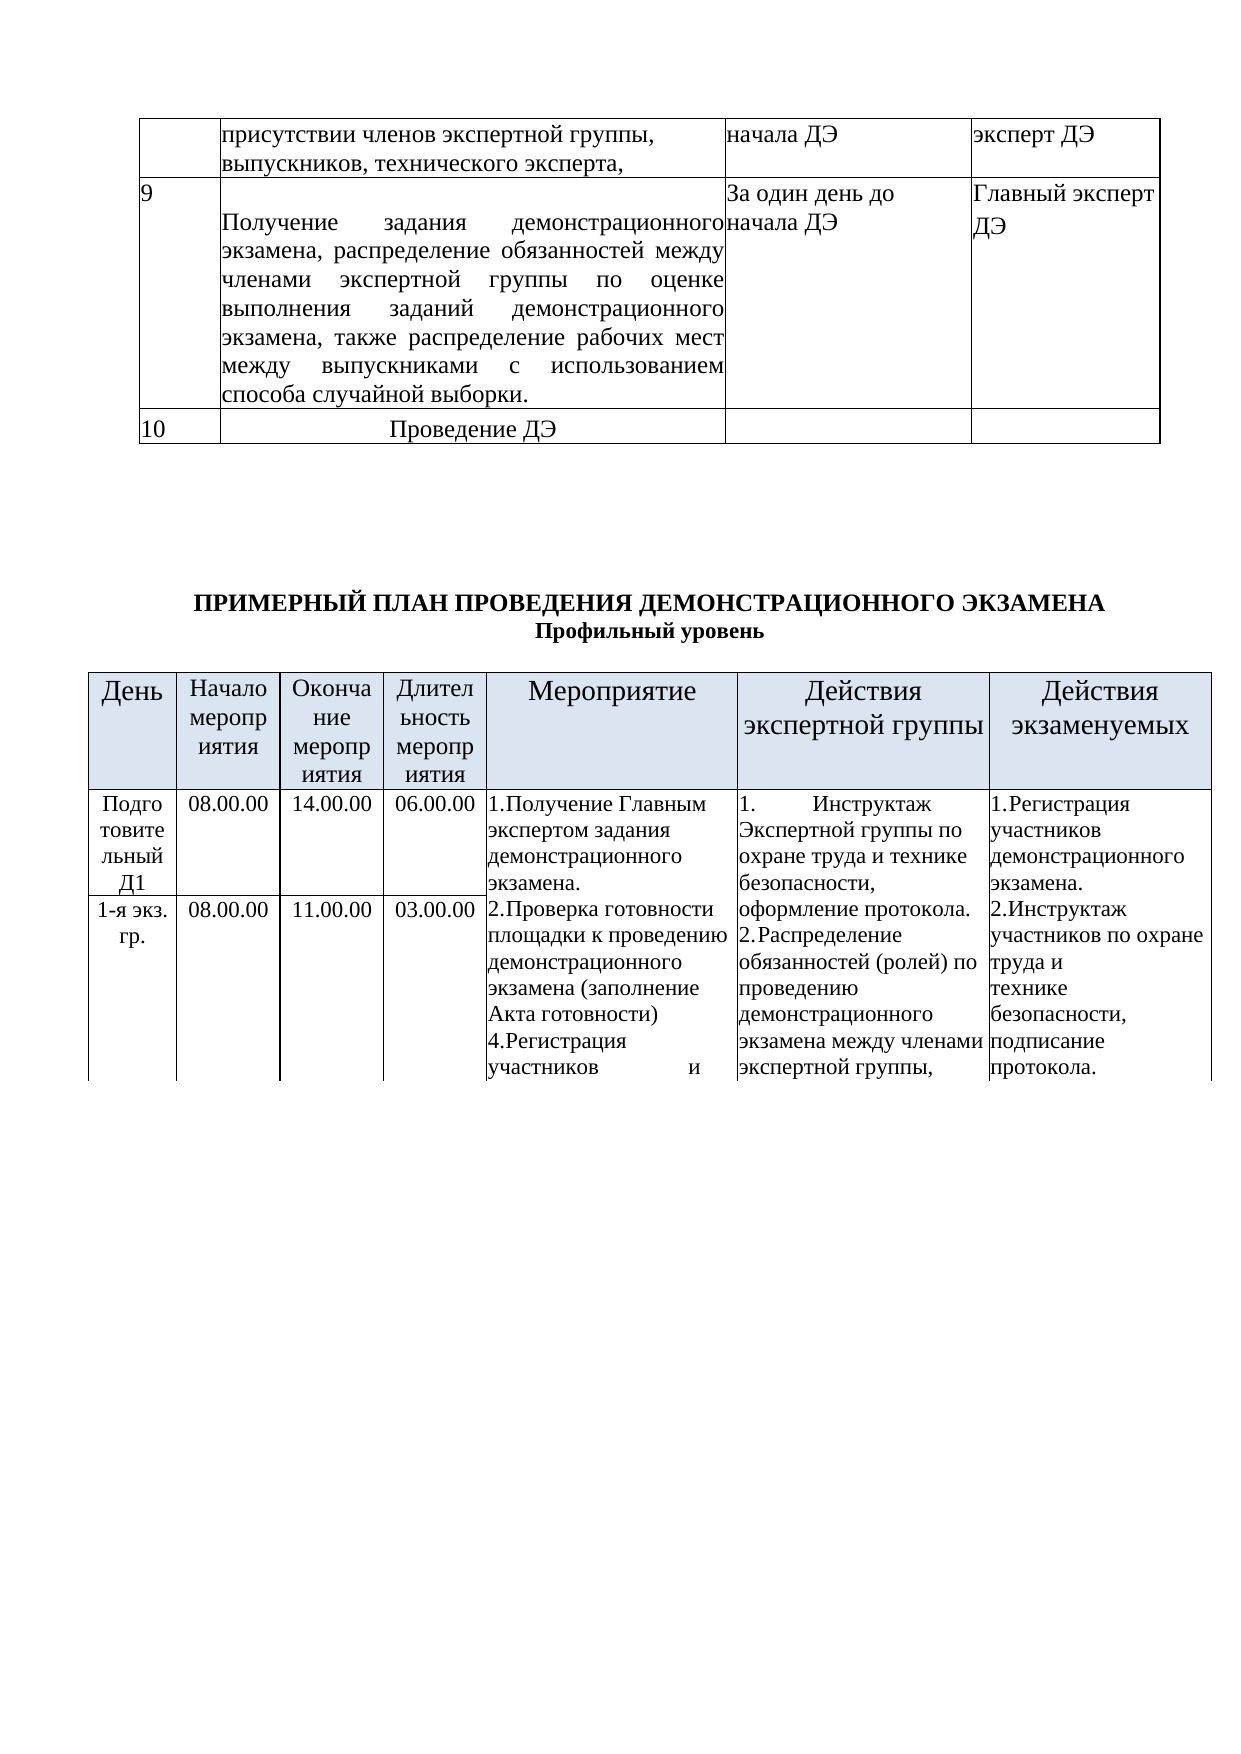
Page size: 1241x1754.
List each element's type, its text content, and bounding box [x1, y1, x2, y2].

table_cell Проведение ДЭ [221, 409, 725, 443]
table_header присутствии членов экспертной группы, выпускников, технического эксперта, [221, 119, 725, 177]
table_cell 14.00.00 [281, 790, 383, 895]
table_header эксперт ДЭ [972, 119, 1159, 177]
table_cell Получение задания демонстрационного экзамена, распределение обязанностей между членами экспертной группы по оценке выполнения заданий демонстрационного экзамена, также распределение рабочих мест между выпускниками с использованием способа случайной выборки. [221, 178, 725, 408]
table_cell 06.00.00 [384, 790, 486, 895]
table_header начала ДЭ [726, 119, 971, 177]
table_header Мероприятие [487, 673, 737, 789]
table_cell 08.00.00 [177, 790, 279, 895]
table_header Действия экспертной группы [738, 673, 989, 789]
table_cell 9 [140, 178, 220, 408]
table_header Оконча ние меропр иятия [281, 673, 383, 789]
table_header Действия экзаменуемых [990, 673, 1211, 789]
table_header Длител ьность меропр иятия [384, 673, 486, 789]
text Профильный уровень [118, 617, 1181, 643]
table_cell 11.00.00 [281, 896, 383, 1081]
table_cell Подго товите льный Д1 [89, 790, 176, 895]
table_cell Главный эксперт ДЭ [972, 178, 1159, 408]
table_cell Регистрация участников демонстрационного экзамена. Инструктаж участников по охране труда и технике безопасности, подписание протокола. Распределения рабочих мест, подписание протокола. Ознакомление участников с документацией, рабочими местами, подписание протокола. 5.Ознакомление участников с оборудованием, тестирование оборудования. 6.Ознакомление участников с экзаменационной документацией. 7.Ознакомление участников с графиком работы на площадке. [990, 790, 1211, 1081]
table_header Начало меропр иятия [177, 673, 279, 789]
table_cell Получение Главным экспертом задания демонстрационного экзамена. Проверка готовности площадки к проведению демонстрационного экзамена (заполнение Акта готовности) Регистрация участников и экспертов на площадке. Подтверждение присутствия участников ДЭ в день Д1в ЦП. [487, 790, 737, 1081]
table_cell 08.00.00 [177, 896, 279, 1081]
table_cell [972, 409, 1159, 443]
table_cell [726, 409, 971, 443]
table_cell 1-я экз. гр. [89, 896, 176, 1081]
text ПРИМЕРНЫЙ ПЛАН ПРОВЕДЕНИЯ ДЕМОНСТРАЦИОННОГО ЭКЗАМЕНА [118, 588, 1181, 617]
table_header День [89, 673, 176, 789]
table_cell За один день до начала ДЭ [726, 178, 971, 408]
table_cell 10 [140, 409, 220, 443]
table_header [140, 119, 220, 177]
table_cell Инструктаж Экспертной группы по охране труда и технике безопасности, оформление протокола. Распределение обязанностей (ролей) по проведению демонстрационного экзамена между членами экспертной группы, оформление протокола. 3.Ознакомление экспертов с экзаменационной документацией: заданием, критериями оценивания. 4.Ознакомление экспертов с графиком работы на площадке. [738, 790, 989, 1081]
table_cell 03.00.00 [384, 896, 486, 1081]
